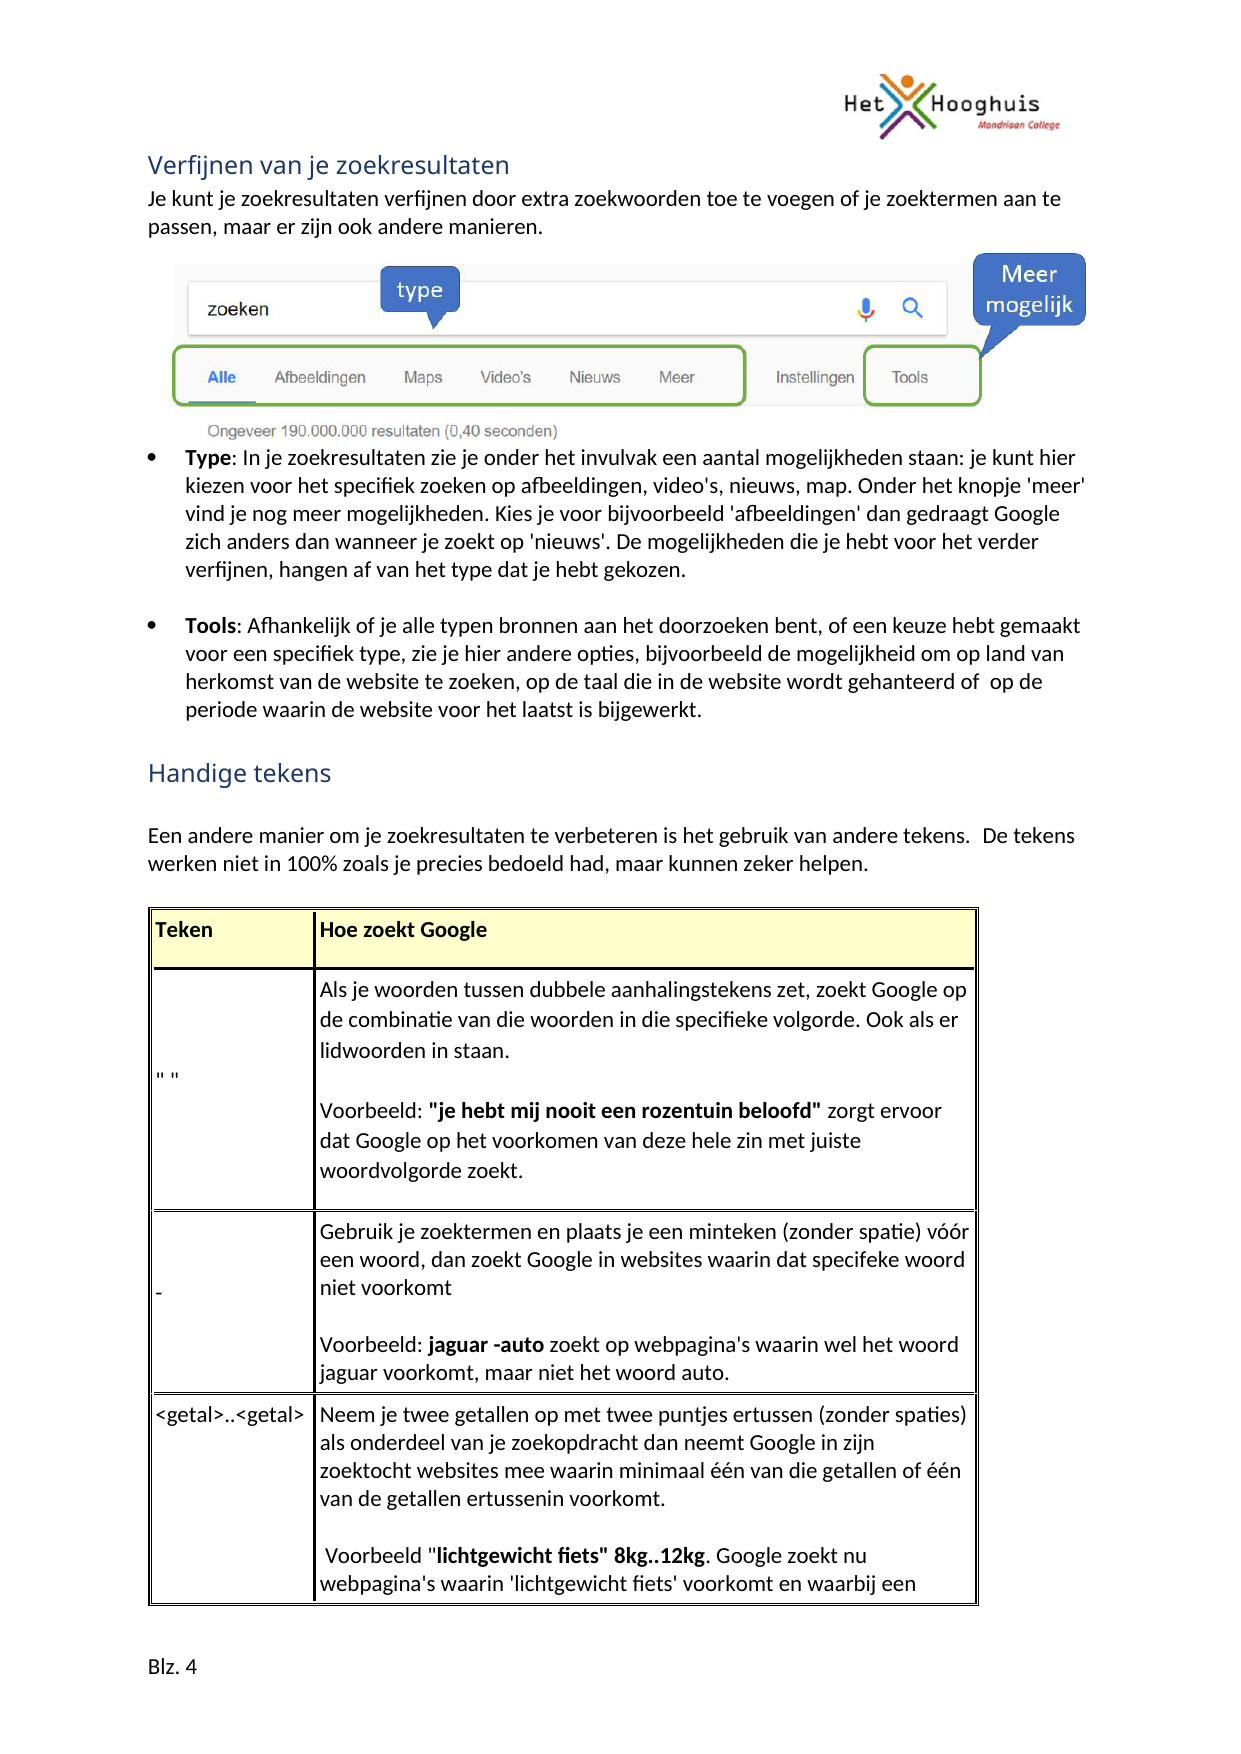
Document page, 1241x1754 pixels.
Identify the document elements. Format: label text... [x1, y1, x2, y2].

list Type: In je zoekresultaten zie je onder het invulvak een aantal mogelijkheden staan: je kunt hier kiezen voor het specifiek zoeken op afbeeldingen, video's, nieuws, map. Onder het knopje 'meer' vind je nog meer mogelijkheden. Kies je voor bijvoorbeeld 'afbeeldingen' dan gedraagt Google zich anders dan wanneer je zoekt op 'nieuws'. De mogelijkheden die je hebt voor het verder verfijnen, hangen af van het type dat je hebt gekozen. [148, 443, 1093, 611]
text passen, maar er zijn ook andere manieren. [148, 212, 1093, 240]
subtitle Handige tekens [148, 755, 1093, 789]
table_cell " " [152, 967, 313, 1209]
table_cell <getal>..<getal> [150, 1392, 314, 1602]
table_header Hoe zoekt Google [314, 910, 975, 967]
picture [841, 73, 1093, 140]
table_header Teken [152, 910, 314, 967]
text Je kunt je zoekresultaten verfijnen door extra zoekwoorden toe te voegen of je zoektermen aan te [148, 184, 1093, 212]
list Tools: Afhankelijk of je alle typen bronnen aan het doorzoeken bent, of een keuze hebt gemaakt voor een specifiek type, zie je hier andere opties, bijvoorbeeld de mogelijkheid om op land van herkomst van de website te zoeken, op de taal die in de website wordt gehanteerd of op de periode waarin de website voor het laatst is bijgewerkt. [148, 611, 1093, 723]
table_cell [314, 1392, 977, 1602]
text Een andere manier om je zoekresultaten te verbeteren is het gebruik van andere tekens. De tekens werken niet in 100% zoals je precies bedoeld had, maar kunnen zeker helpen. [148, 821, 1093, 877]
subtitle Verfijnen van je zoekresultaten [148, 148, 1093, 182]
table_cell - [150, 1209, 314, 1392]
table_cell Gebruik je zoektermen en plaats je een minteken (zonder spatie) vóór een woord, dan zoekt Google in websites waarin dat specifeke woord niet voorkomt Voorbeeld: jaguar -auto zoekt op webpagina's waarin wel het woord jaguar voorkomt, maar niet het woord auto. [314, 1209, 977, 1392]
table_cell Als je woorden tussen dubbele aanhalingstekens zet, zoekt Google op de combinatie van die woorden in die specifieke volgorde. Ook als er lidwoorden in staan. Voorbeeld: "je hebt mij nooit een rozentuin beloofd" zorgt ervoor dat Google op het voorkomen van deze hele zin met juiste woordvolgorde zoekt. [316, 967, 975, 1209]
